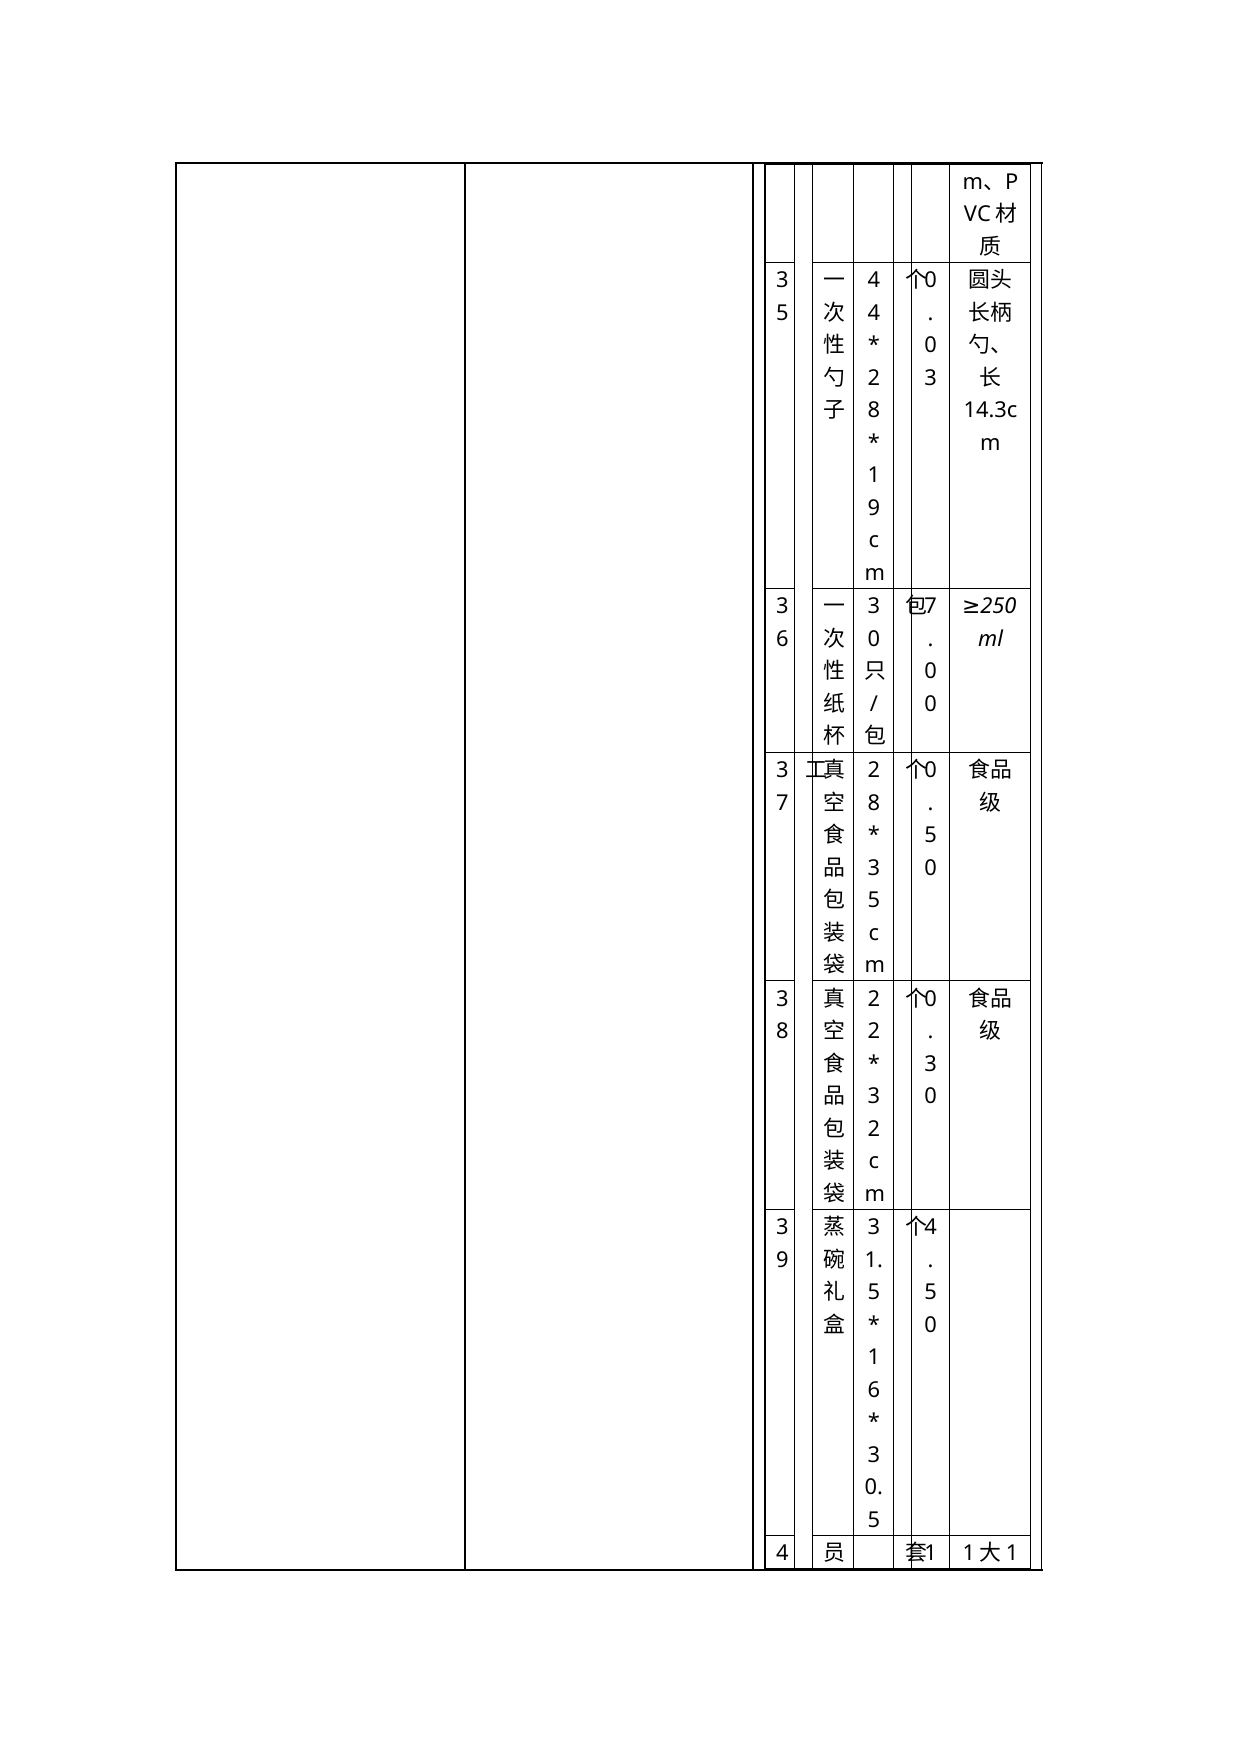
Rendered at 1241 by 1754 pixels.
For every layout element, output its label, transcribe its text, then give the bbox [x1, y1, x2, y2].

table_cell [795, 165, 812, 752]
table_cell 1 [177, 164, 464, 1569]
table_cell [754, 164, 764, 1569]
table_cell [1031, 164, 1041, 1569]
table_cell [466, 164, 752, 1569]
